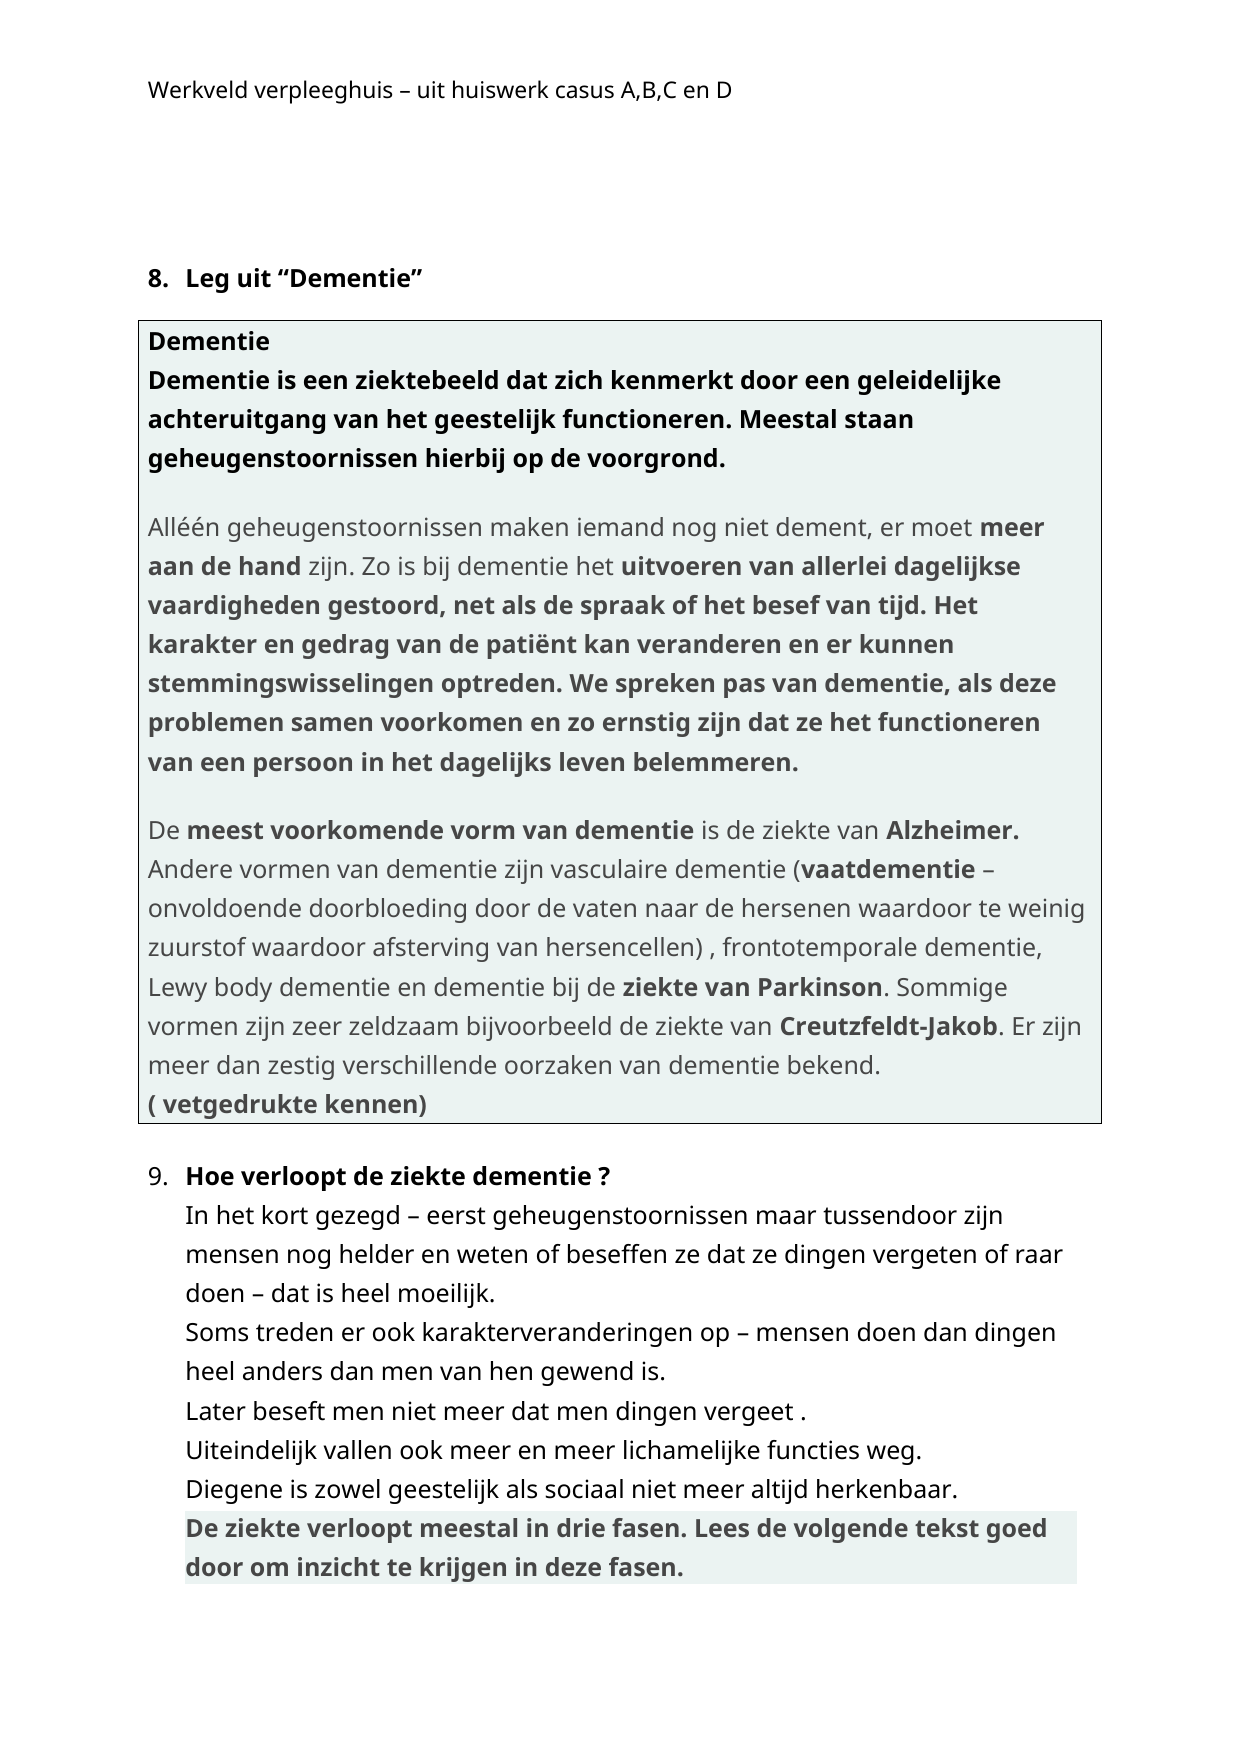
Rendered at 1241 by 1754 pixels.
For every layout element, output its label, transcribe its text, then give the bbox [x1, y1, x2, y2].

list Leg uit “Dementie” [148, 260, 1093, 294]
list De ziekte verloopt meestal in drie fasen. Lees de volgende tekst goed door om inzicht te krijgen in deze fasen. [185, 1511, 1077, 1584]
text Alléén geheugenstoornissen maken iemand nog niet dement, er moet meer aan de hand zijn. Zo is bij dementie het uitvoeren van allerlei dagelijkse vaardigheden gestoord, net als de spraak of het besef van tijd. Het karakter en gedrag van de patiënt kan veranderen en er kunnen stemmingswisselingen optreden. We spreken pas van dementie, als deze problemen samen voorkomen en zo ernstig zijn dat ze het functioneren van een persoon in het dagelijks leven belemmeren. [139, 506, 1101, 778]
list Hoe verloopt de ziekte dementie ? In het kort gezegd – eerst geheugenstoornissen maar tussendoor zijn mensen nog helder en weten of beseffen ze dat ze dingen vergeten of raar doen – dat is heel moeilijk. Soms treden er ook karakterveranderingen op – mensen doen dan dingen heel anders dan men van hen gewend is. Later beseft men niet meer dat men dingen vergeet . Uiteindelijk vallen ook meer en meer lichamelijke functies weg. Diegene is zowel geestelijk als sociaal niet meer altijd herkenbaar. [148, 1158, 1093, 1506]
text De meest voorkomende vorm van dementie is de ziekte van Alzheimer. Andere vormen van dementie zijn vasculaire dementie (vaatdementie – onvoldoende doorbloeding door de vaten naar de hersenen waardoor te weinig zuurstof waardoor afsterving van hersencellen) , frontotemporale dementie, Lewy body dementie en dementie bij de ziekte van Parkinson. Sommige vormen zijn zeer zeldzaam bijvoorbeeld de ziekte van Creutzfeldt-Jakob. Er zijn meer dan zestig verschillende oorzaken van dementie bekend. ( vetgedrukte kennen) [139, 809, 1101, 1123]
text Dementie Dementie is een ziektebeeld dat zich kenmerkt door een geleidelijke achteruitgang van het geestelijk functioneren. Meestal staan geheugenstoornissen hierbij op de voorgrond. [139, 321, 1101, 475]
